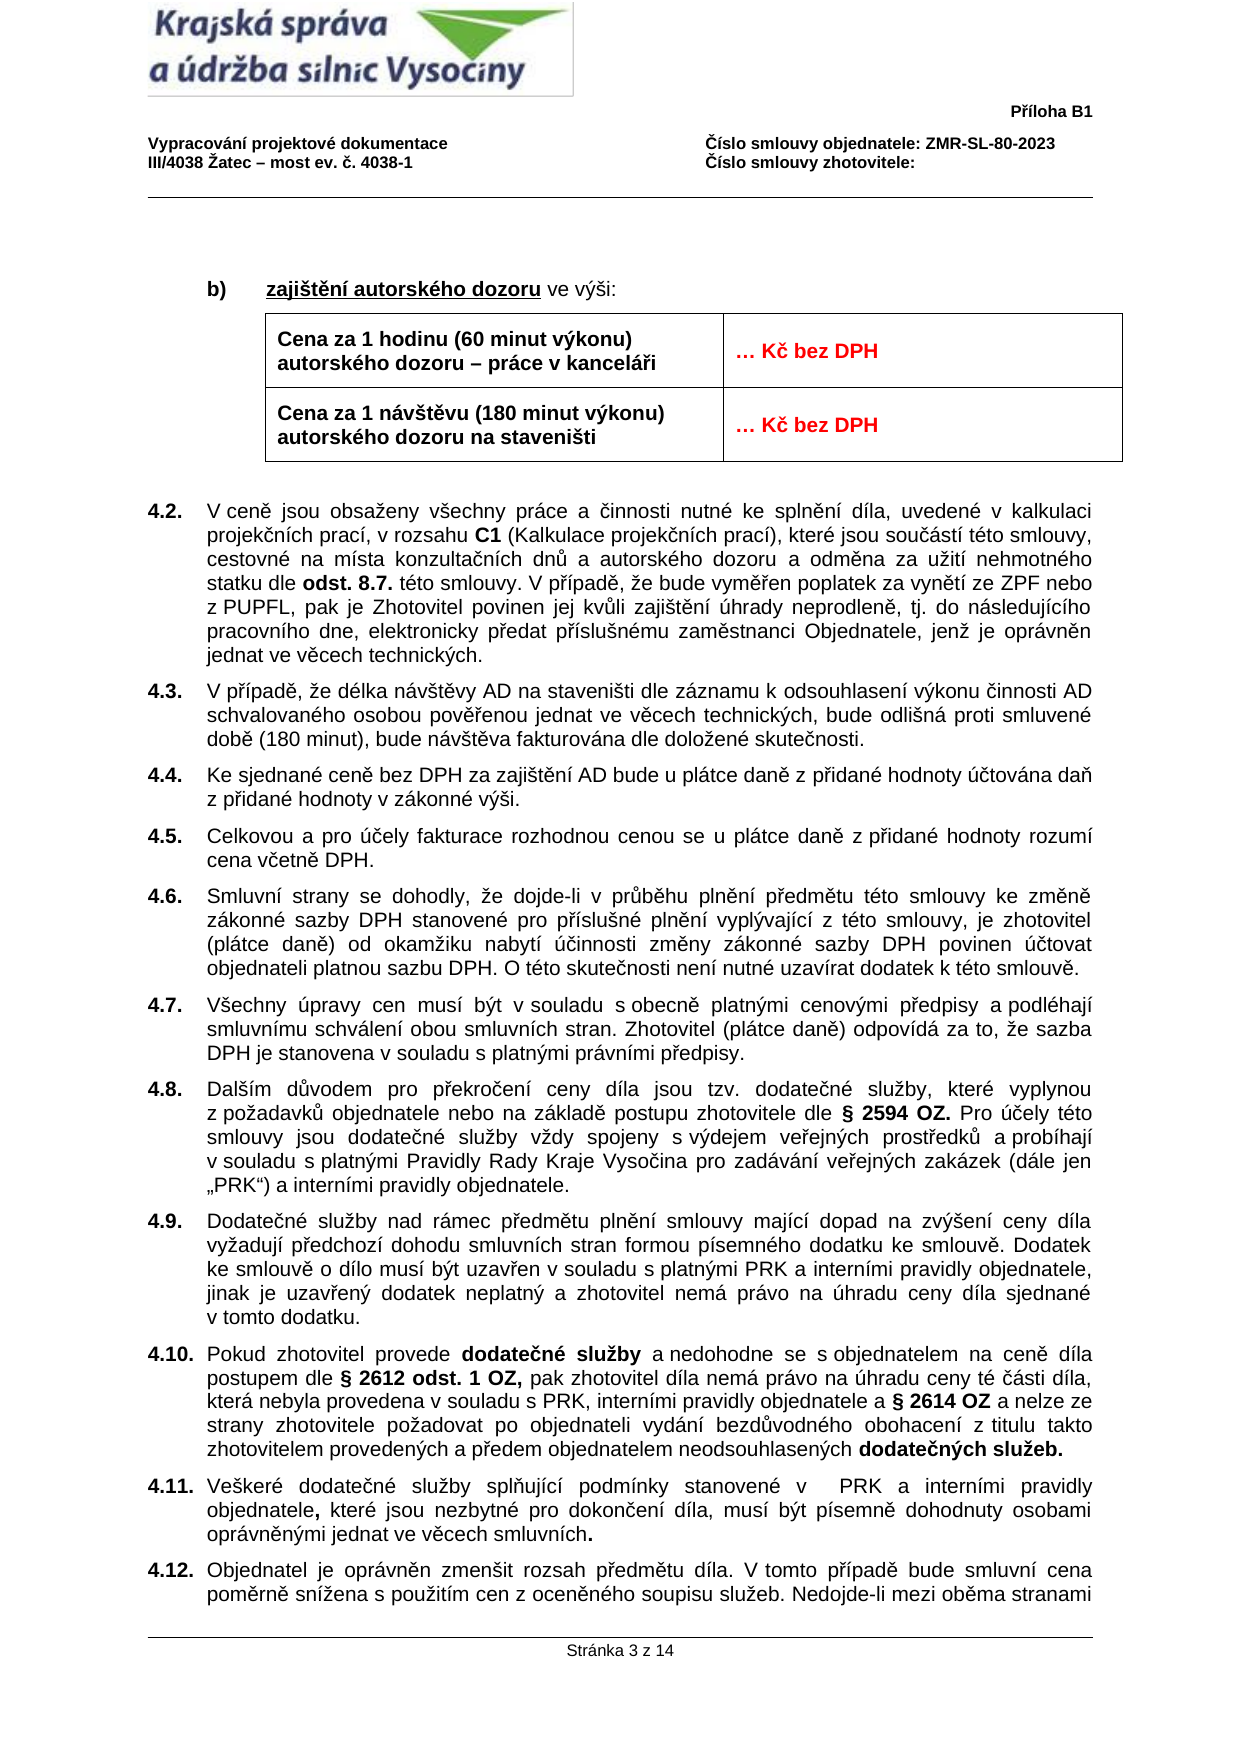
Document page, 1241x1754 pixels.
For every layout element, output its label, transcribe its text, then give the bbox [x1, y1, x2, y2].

table_cell Cena za 1 návštěvu (180 minut výkonu) autorského dozoru na staveništi [266, 388, 723, 461]
table_cell … Kč bez DPH [724, 388, 1122, 461]
list zajištění autorského dozoru ve výši: [207, 277, 1093, 301]
list Pokud zhotovitel provede dodatečné služby a nedohodne se s objednatelem na ceně díla postupem dle § 2612 odst. 1 OZ, pak zhotovitel díla nemá právo na úhradu ceny té části díla, která nebyla provedena v souladu s PRK, interními pravidly objednatele a § 2614 OZ a nelze ze strany zhotovitele požadovat po objednateli vydání bezdůvodného obohacení z titulu takto zhotovitelem provedených a předem objednatelem neodsouhlasených dodatečných služeb. [148, 1341, 1093, 1461]
list Celkovou a pro účely fakturace rozhodnou cenou se u plátce daně z přidané hodnoty rozumí cena včetně DPH. [148, 824, 1093, 872]
list Dodatečné služby nad rámec předmětu plnění smlouvy mající dopad na zvýšení ceny díla vyžadují předchozí dohodu smluvních stran formou písemného dodatku ke smlouvě. Dodatek ke smlouvě o dílo musí být uzavřen v souladu s platnými PRK a interními pravidly objednatele, jinak je uzavřený dodatek neplatný a zhotovitel nemá právo na úhradu ceny díla sjednané v tomto dodatku. [148, 1209, 1093, 1329]
list V případě, že délka návštěvy AD na staveništi dle záznamu k odsouhlasení výkonu činnosti AD schvalovaného osobou pověřenou jednat ve věcech technických, bude odlišná proti smluvené době (180 minut), bude návštěva fakturována dle doložené skutečnosti. [148, 679, 1093, 751]
list Smluvní strany se dohodly, že dojde-li v průběhu plnění předmětu této smlouvy ke změně zákonné sazby DPH stanovené pro příslušné plnění vyplývající z této smlouvy, je zhotovitel (plátce daně) od okamžiku nabytí účinnosti změny zákonné sazby DPH povinen účtovat objednateli platnou sazbu DPH. O této skutečnosti není nutné uzavírat dodatek k této smlouvě. [148, 884, 1093, 980]
list V ceně jsou obsaženy všechny práce a činnosti nutné ke splnění díla, uvedené v kalkulaci projekčních prací, v rozsahu C1 (Kalkulace projekčních prací), které jsou součástí této smlouvy, cestovné na místa konzultačních dnů a autorského dozoru a odměna za užití nehmotného statku dle odst. 8.7. této smlouvy. V případě, že bude vyměřen poplatek za vynětí ze ZPF nebo z PUPFL, pak je Zhotovitel povinen jej kvůli zajištění úhrady neprodleně, tj. do následujícího pracovního dne, elektronicky předat příslušnému zaměstnanci Objednatele, jenž je oprávněn jednat ve věcech technických. [148, 499, 1093, 666]
list Veškeré dodatečné služby splňující podmínky stanovené v PRK a interními pravidly objednatele, které jsou nezbytné pro dokončení díla, musí být písemně dohodnuty osobami oprávněnými jednat ve věcech smluvních. [148, 1474, 1093, 1546]
table_header Cena za 1 hodinu (60 minut výkonu) autorského dozoru – práce v kanceláři [266, 314, 723, 387]
table_header … Kč bez DPH [724, 314, 1122, 387]
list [148, 1558, 1093, 1606]
list Ke sjednané ceně bez DPH za zajištění AD bude u plátce daně z přidané hodnoty účtována daň z přidané hodnoty v zákonné výši. [148, 763, 1093, 811]
list Všechny úpravy cen musí být v souladu s obecně platnými cenovými předpisy a podléhají smluvnímu schválení obou smluvních stran. Zhotovitel (plátce daně) odpovídá za to, že sazba DPH je stanovena v souladu s platnými právními předpisy. [148, 992, 1093, 1064]
picture [147, 2, 574, 98]
list Dalším důvodem pro překročení ceny díla jsou tzv. dodatečné služby, které vyplynou z požadavků objednatele nebo na základě postupu zhotovitele dle § 2594 OZ. Pro účely této smlouvy jsou dodatečné služby vždy spojeny s výdejem veřejných prostředků a probíhají v souladu s platnými Pravidly Rady Kraje Vysočina pro zadávání veřejných zakázek (dále jen „PRK“) a interními pravidly objednatele. [148, 1077, 1093, 1197]
